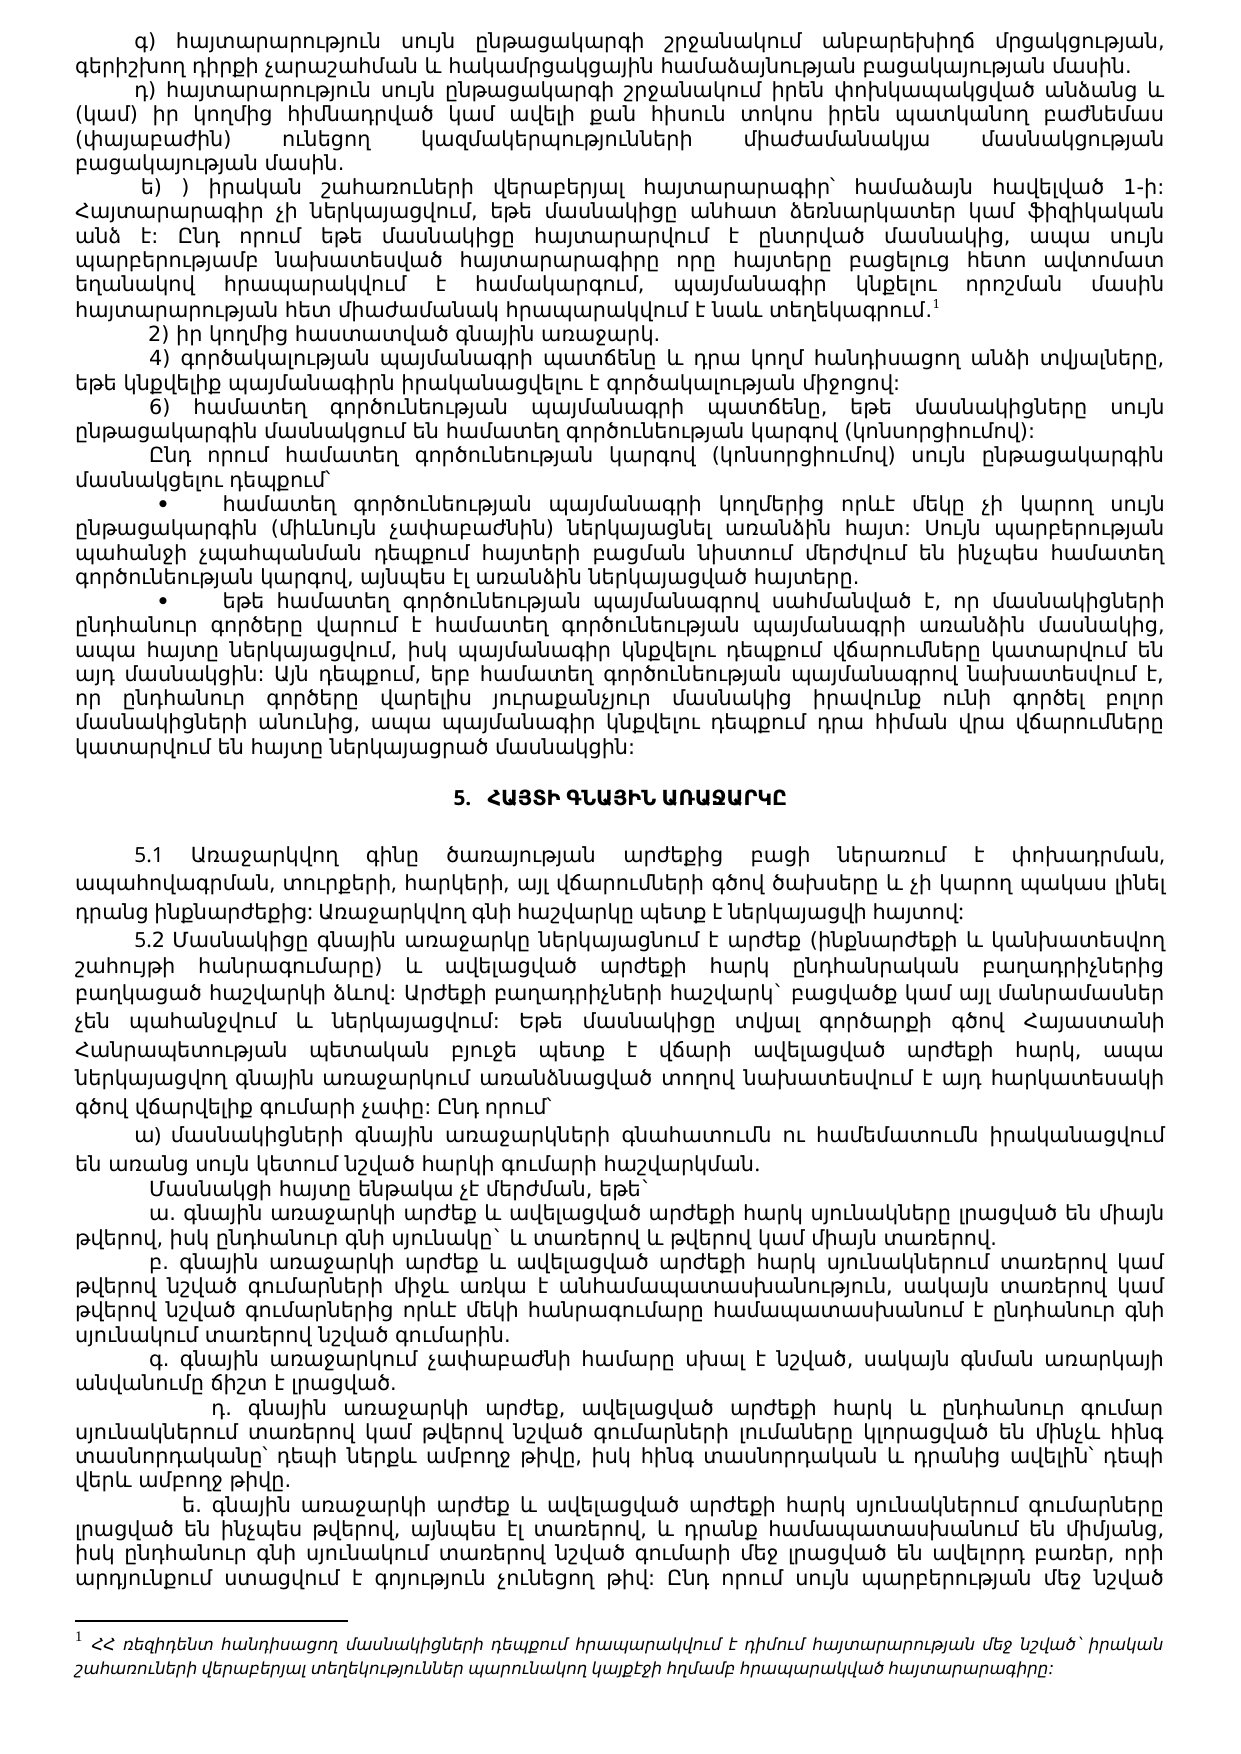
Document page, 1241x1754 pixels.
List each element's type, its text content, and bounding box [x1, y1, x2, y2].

text Ընդ որում համատեղ գործունեության կարգով (կոնսորցիումով) սույն ընթացակարգին մասնակցելու դեպքում՝ [75, 443, 1165, 492]
text 4) գործակալության պայմանագրի պատճենը և դրա կողմ հանդիսացող անձի տվյալները, եթե կնքվելիք պայմանագիրն իրականացվելու է գործակալության միջոցով: [75, 346, 1165, 395]
text դ) հայտարարություն սույն ընթացակարգի շրջանակում իրեն փոխկապակցված անձանց և (կամ) իր կողմից հիմնադրված կամ ավելի քան հիսուն տոկոս իրեն պատկանող բաժնեմաս (փայաբաժին) ունեցող կազմակերպությունների միաժամանակյա մասնակցության բացակայության մասին. [75, 78, 1165, 175]
text Մասնակցի հայտը ենթակա չէ մերժման, եթե` [75, 1177, 1165, 1201]
text գ. գնային առաջարկում չափաբաժնի համարը սխալ է նշված, սակայն գնման առարկայի անվանումը ճիշտ է լրացված. [75, 1347, 1165, 1396]
text 5.1 Առաջարկվող գինը ծառայության արժեքից բացի ներառում է փոխադրման, ապահովագրման, տուրքերի, հարկերի, այլ վճարումների գծով ծախսերը և չի կարող պակաս լինել դրանց ինքնարժեքից: Առաջարկվող գնի հաշվարկը պետք է ներկայացվի հայտով: [75, 840, 1165, 925]
text գ) հայտարարություն սույն ընթացակարգի շրջանակում անբարեխիղճ մրցակցության, գերիշխող դիրքի չարաշահման և հակամրցակցային համաձայնության բացակայության մասին. [75, 29, 1165, 78]
text 6) համատեղ գործունեության պայմանագրի պատճենը, եթե մասնակիցները սույն ընթացակարգին մասնակցում են համատեղ գործունեության կարգով (կոնսորցիումով): [75, 395, 1165, 443]
text ա. գնային առաջարկի արժեք և ավելացված արժեքի հարկ սյունակները լրացված են միայն թվերով, իսկ ընդհանուր գնի սյունակը` և տառերով և թվերով կամ միայն տառերով. [75, 1201, 1165, 1250]
list եթե համատեղ գործունեության պայմանագրով սահմանված է, որ մասնակիցների ընդհանուր գործերը վարում է համատեղ գործունեության պայմանագրի առանձին մասնակից, ապա հայտը ներկայացվում, իսկ պայմանագիր կնքվելու դեպքում վճարումները կատարվում են այդ մասնակցին: Այն դեպքում, երբ համատեղ գործունեության պայմանագրով նախատեսվում է, որ ընդհանուր գործերը վարելիս յուրաքանչյուր մասնակից իրավունք ունի գործել բոլոր մասնակիցների անունից, ապա պայմանագիր կնքվելու դեպքում դրա հիման վրա վճարումները կատարվում են հայտը ներկայացրած մասնակցին: [75, 589, 1165, 759]
text 5.2 Մասնակիցը գնային առաջարկը ներկայացնում է արժեք (ինքնարժեքի և կանխատեսվող շահույթի հանրագումարը) և ավելացված արժեքի հարկ ընդհանրական բաղադրիչներից բաղկացած հաշվարկի ձևով: Արժեքի բաղադրիչների հաշվարկ` բացվածք կամ այլ մանրամասներ չեն պահանջվում և ներկայացվում: Եթե մասնակիցը տվյալ գործարքի գծով Հայաստանի Հանրապետության պետական բյուջե պետք է վճարի ավելացված արժեքի հարկ, ապա ներկայացվող գնային առաջարկում առանձնացված տողով նախատեսվում է այդ հարկատեսակի գծով վճարվելիք գումարի չափը: Ընդ որում՝ [75, 925, 1165, 1120]
text բ. գնային առաջարկի արժեք և ավելացված արժեքի հարկ սյունակներում տառերով կամ թվերով նշված գումարների միջև առկա է անհամապատասխանություն, սակայն տառերով կամ թվերով նշված գումարներից որևէ մեկի հանրագումարը համապատասխանում է ընդհանուր գնի սյունակում տառերով նշված գումարին. [75, 1250, 1165, 1347]
text ա) մասնակիցների գնային առաջարկների գնահատումն ու համեմատումն իրականացվում են առանց սույն կետում նշված հարկի գումարի հաշվարկման. [75, 1120, 1165, 1177]
text դ. գնային առաջարկի արժեք, ավելացված արժեքի հարկ և ընդհանուր գումար սյունակներում տառերով կամ թվերով նշված գումարների լումաները կլորացված են մինչև հինգ տասնորդականը՝ դեպի ներքև ամբողջ թիվը, իսկ հինգ տասնորդական և դրանից ավելին՝ դեպի վերև ամբողջ թիվը. [75, 1396, 1165, 1493]
text ե) ) իրական շահառուների վերաբերյալ հայտարարագիր՝ համաձայն հավելված 1-ի: Հայտարարագիր չի ներկայացվում, եթե մասնակիցը անհատ ձեռնարկատեր կամ ֆիզիկական անձ է: Ընդ որում եթե մասնակիցը հայտարարվում է ընտրված մասնակից, ապա սույն պարբերությամբ նախատեսված հայտարարագիրը որը հայտերը բացելուց հետո ավտոմատ եղանակով հրապարակվում է համակարգում, պայմանագիր կնքելու որոշման մասին հայտարարության հետ միաժամանակ հրապարակվում է նաև տեղեկագրում․ [75, 175, 1165, 322]
list համատեղ գործունեության պայմանագրի կողմերից որևէ մեկը չի կարող սույն ընթացակարգին (միևնույն չափաբաժնին) ներկայացնել առանձին հայտ: Սույն պարբերության պահանջի չպահպանման դեպքում հայտերի բացման նիստում մերժվում են ինչպես համատեղ գործունեության կարգով, այնպես էլ առանձին ներկայացված հայտերը. [75, 492, 1165, 589]
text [75, 1493, 1165, 1590]
text 5. ՀԱՅՏԻ ԳՆԱՅԻՆ ԱՌԱՋԱՐԿԸ [75, 783, 1165, 812]
text 2) իր կողմից հաստատված գնային առաջարկ. [75, 322, 1165, 346]
